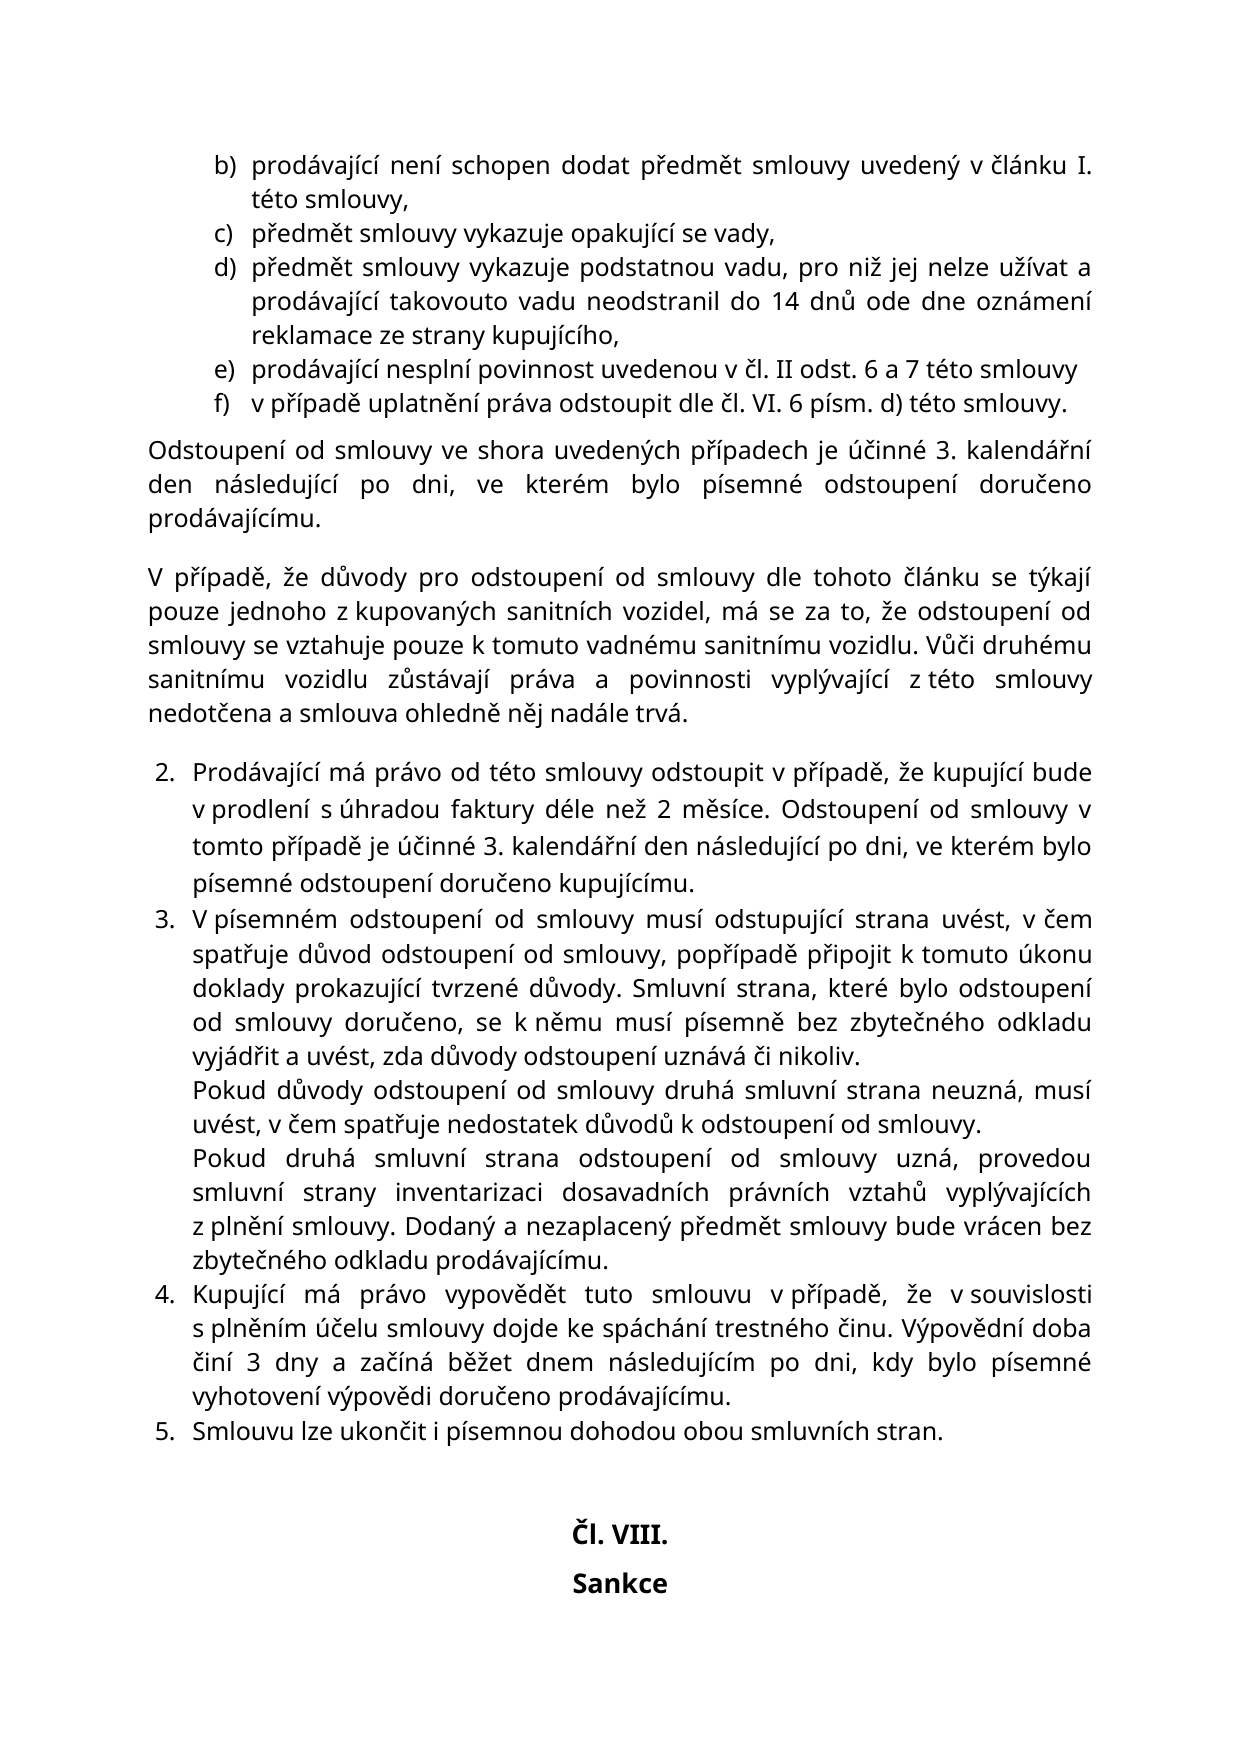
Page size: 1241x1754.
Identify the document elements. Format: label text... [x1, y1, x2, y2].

text Čl. VIII. [148, 1515, 1093, 1552]
text Odstoupení od smlouvy ve shora uvedených případech je účinné 3. kalendářní den následující po dni, ve kterém bylo písemné odstoupení doručeno prodávajícímu. [148, 433, 1093, 535]
list V písemném odstoupení od smlouvy musí odstupující strana uvést, v čem spatřuje důvod odstoupení od smlouvy, popřípadě připojit k tomuto úkonu doklady prokazující tvrzené důvody. Smluvní strana, které bylo odstoupení od smlouvy doručeno, se k němu musí písemně bez zbytečného odkladu vyjádřit a uvést, zda důvody odstoupení uznává či nikoliv. [154, 902, 1093, 1072]
list prodávající není schopen dodat předmět smlouvy uvedený v článku I. této smlouvy, [213, 148, 1093, 216]
text Sankce [148, 1565, 1093, 1602]
list v případě uplatnění práva odstoupit dle čl. VI. 6 písm. d) této smlouvy. [213, 386, 1093, 420]
list Kupující má právo vypovědět tuto smlouvu v případě, že v souvislosti s plněním účelu smlouvy dojde ke spáchání trestného činu. Výpovědní doba činí 3 dny a začíná běžet dnem následujícím po dni, kdy bylo písemné vyhotovení výpovědi doručeno prodávajícímu. [154, 1277, 1093, 1413]
text Pokud důvody odstoupení od smlouvy druhá smluvní strana neuzná, musí uvést, v čem spatřuje nedostatek důvodů k odstoupení od smlouvy. [192, 1072, 1093, 1141]
text V případě, že důvody pro odstoupení od smlouvy dle tohoto článku se týkají pouze jednoho z kupovaných sanitních vozidel, má se za to, že odstoupení od smlouvy se vztahuje pouze k tomuto vadnému sanitnímu vozidlu. Vůči druhému sanitnímu vozidlu zůstávají práva a povinnosti vyplývající z této smlouvy nedotčena a smlouva ohledně něj nadále trvá. [148, 560, 1093, 730]
list prodávající nesplní povinnost uvedenou v čl. II odst. 6 a 7 této smlouvy [213, 352, 1093, 386]
list předmět smlouvy vykazuje podstatnou vadu, pro niž jej nelze užívat a prodávající takovouto vadu neodstranil do 14 dnů ode dne oznámení reklamace ze strany kupujícího, [213, 250, 1093, 352]
list Prodávající má právo od této smlouvy odstoupit v případě, že kupující bude v prodlení s úhradou faktury déle než 2 měsíce. Odstoupení od smlouvy v tomto případě je účinné 3. kalendářní den následující po dni, ve kterém bylo písemné odstoupení doručeno kupujícímu. [154, 755, 1093, 899]
text Pokud druhá smluvní strana odstoupení od smlouvy uzná, provedou smluvní strany inventarizaci dosavadních právních vztahů vyplývajících z plnění smlouvy. Dodaný a nezaplacený předmět smlouvy bude vrácen bez zbytečného odkladu prodávajícímu. [192, 1141, 1093, 1277]
list Smlouvu lze ukončit i písemnou dohodou obou smluvních stran. [154, 1413, 1093, 1447]
list předmět smlouvy vykazuje opakující se vady, [213, 216, 1093, 250]
